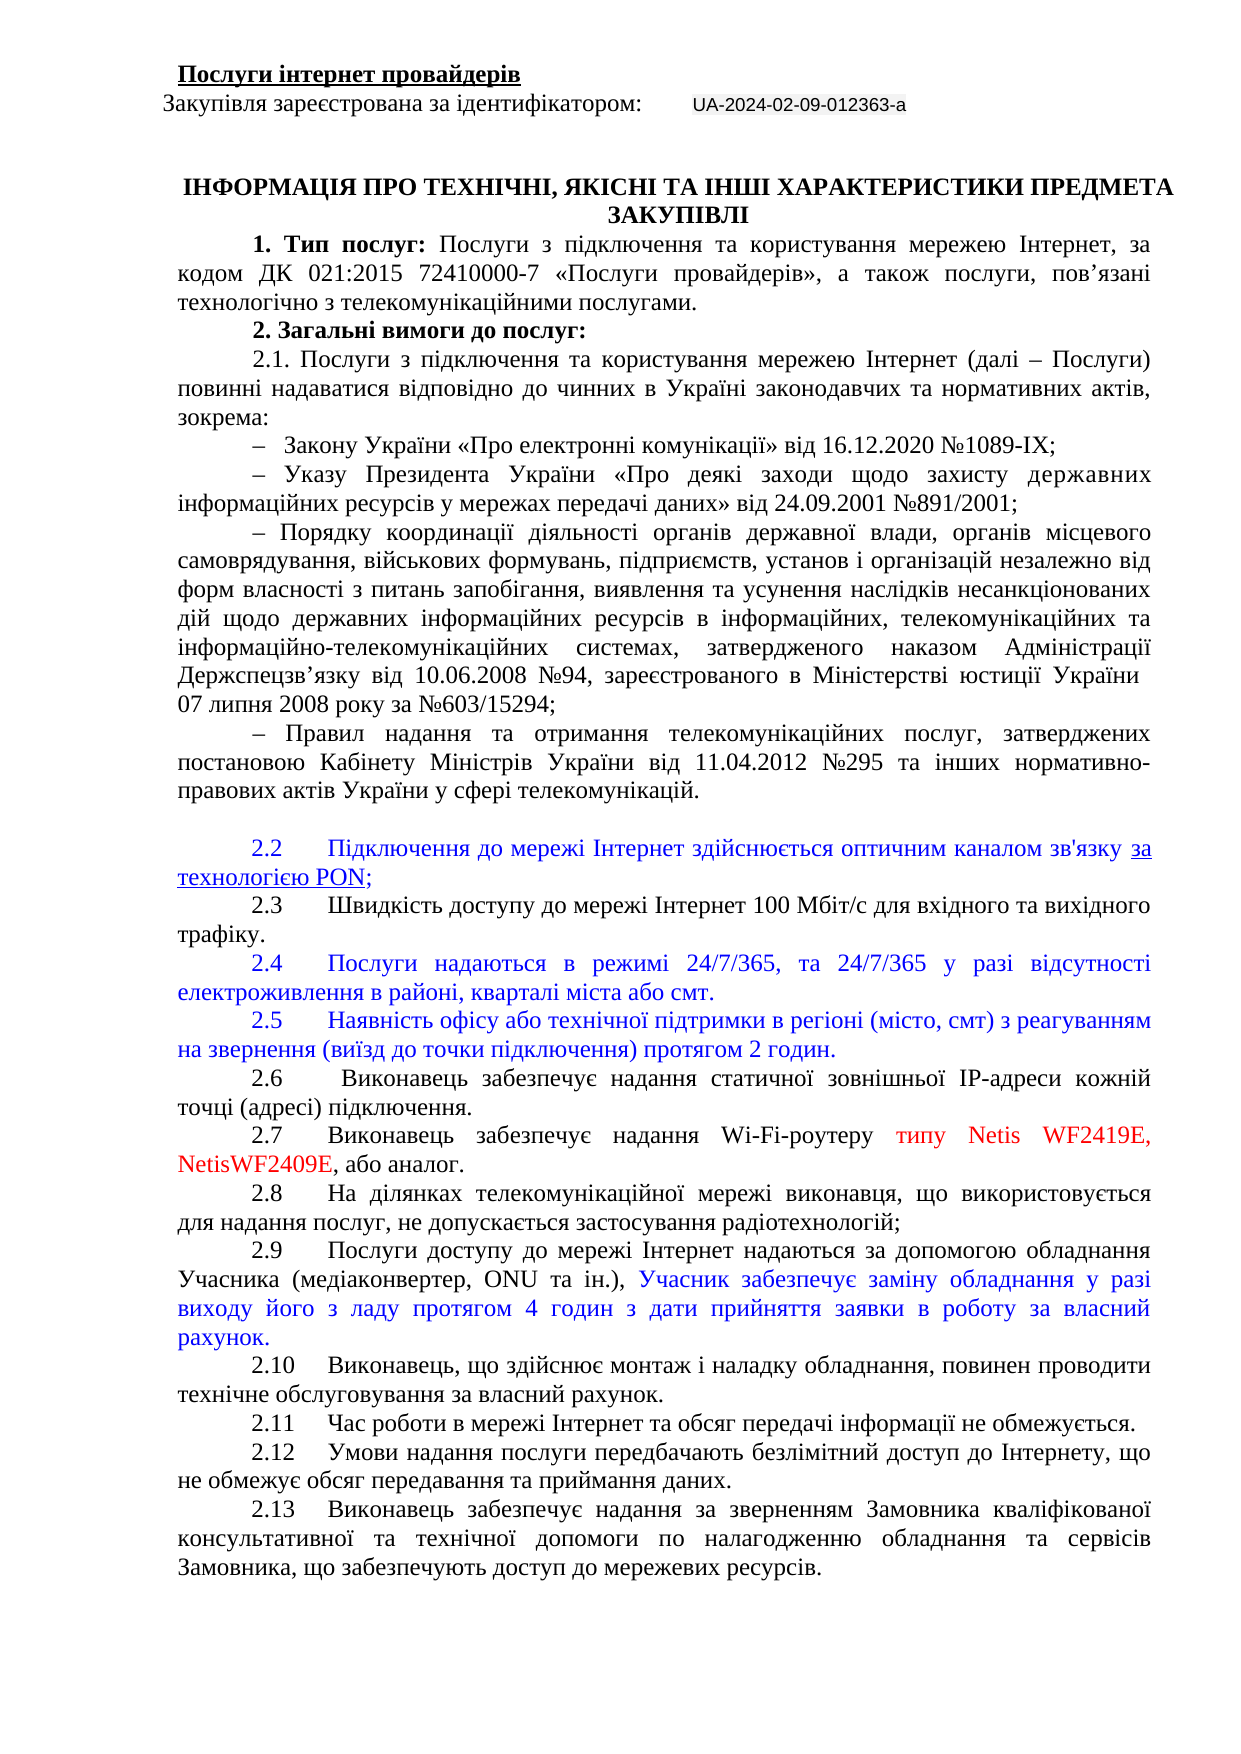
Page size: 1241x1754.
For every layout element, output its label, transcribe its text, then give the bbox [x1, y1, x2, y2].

list Виконавець забезпечує надання Wi-Fi-роутеру типу Netis WF2419E, NetisWF2409E, або аналог. [177, 1120, 1152, 1178]
list Послуги надаються в режимі 24/7/365, та 24/7/365 у разі відсутності електроживлення в районі, кварталі міста або смт. [177, 948, 1152, 1005]
text ІНФОРМАЦІЯ ПРО ТЕХНІЧНІ, ЯКІСНІ ТА ІНШІ ХАРАКТЕРИСТИКИ ПРЕДМЕТА ЗАКУПІВЛІ [177, 172, 1180, 229]
list Виконавець забезпечує надання статичної зовнішньої ІР-адреси кожній точці (адресі) підключення. [177, 1063, 1152, 1120]
list – Закону України «Про електронні комунікації» від 16.12.2020 №1089-ІХ; [177, 430, 1152, 459]
list 1. Тип послуг: Послуги з підключення та користування мережею Інтернет, за кодом ДК 021:2015 72410000-7 «Послуги провайдерів», а також послуги, пов’язані технологічно з телекомунікаційними послугами. [177, 229, 1152, 315]
list Швидкість доступу до мережі Інтернет 100 Мбіт/с для вхідного та вихідного трафіку. [177, 890, 1152, 948]
list Виконавець забезпечує надання за зверненням Замовника кваліфікованої консультативної та технічної допомоги по налагодженню обладнання та сервісів Замовника, що забезпечують доступ до мережевих ресурсів. [177, 1494, 1152, 1580]
list Послуги доступу до мережі Інтернет надаються за допомогою обладнання Учасника (медіаконвертер, ONU та ін.), Учасник забезпечує заміну обладнання у разі виходу його з ладу протягом 4 годин з дати прийняття заявки в роботу за власний рахунок. [177, 1235, 1152, 1350]
list Наявність офісу або технічної підтримки в регіоні (місто, смт) з реагуванням на звернення (виїзд до точки підключення) протягом 2 годин. [177, 1005, 1152, 1063]
list – Указу Президента України «Про деякі заходи щодо захисту державних інформаційних ресурсів у мережах передачі даних» від 24.09.2001 №891/2001; [177, 459, 1152, 517]
text – Правил надання та отримання телекомунікаційних послуг, затверджених постановою Кабінету Міністрів України від 11.04.2012 №295 та інших нормативно-правових актів України у сфері телекомунікацій. [177, 718, 1152, 804]
text Закупівля зареєстрована за ідентифікатором: UA-2024-02-09-012363-a [162, 88, 1152, 117]
list 2.1. Послуги з підключення та користування мережею Інтернет (далі – Послуги) повинні надаватися відповідно до чинних в Україні законодавчих та нормативних актів, зокрема: [177, 344, 1152, 430]
list Час роботи в мережі Інтернет та обсяг передачі інформації не обмежується. [177, 1408, 1152, 1437]
list На ділянках телекомунікаційної мережі виконавця, що використовується для надання послуг, не допускається застосування радіотехнологій; [177, 1178, 1152, 1235]
list Умови надання послуги передбачають безлімітний доступ до Інтернету, що не обмежує обсяг передавання та приймання даних. [177, 1437, 1152, 1494]
text – Порядку координації діяльності органів державної влади, органів місцевого самоврядування, військових формувань, підприємств, установ і організацій незалежно від форм власності з питань запобігання, виявлення та усунення наслідків несанкціонованих дій щодо державних інформаційних ресурсів в інформаційних, телекомунікаційних та інформаційно-телекомунікаційних системах, затвердженого наказом Адміністрації Держспецзв’язку від 10.06.2008 №94, зареєстрованого в Міністерстві юстиції України 07 липня 2008 року за №603/15294; [177, 517, 1152, 718]
text 2. Загальні вимоги до послуг: [177, 315, 1152, 344]
list Підключення до мережі Інтернет здійснюється оптичним каналом зв'язку за технологією PON; [177, 833, 1152, 890]
list Виконавець, що здійснює монтаж і наладку обладнання, повинен проводити технічне обслуговування за власний рахунок. [177, 1350, 1152, 1408]
text Послуги інтернет провайдерів [177, 59, 1152, 88]
